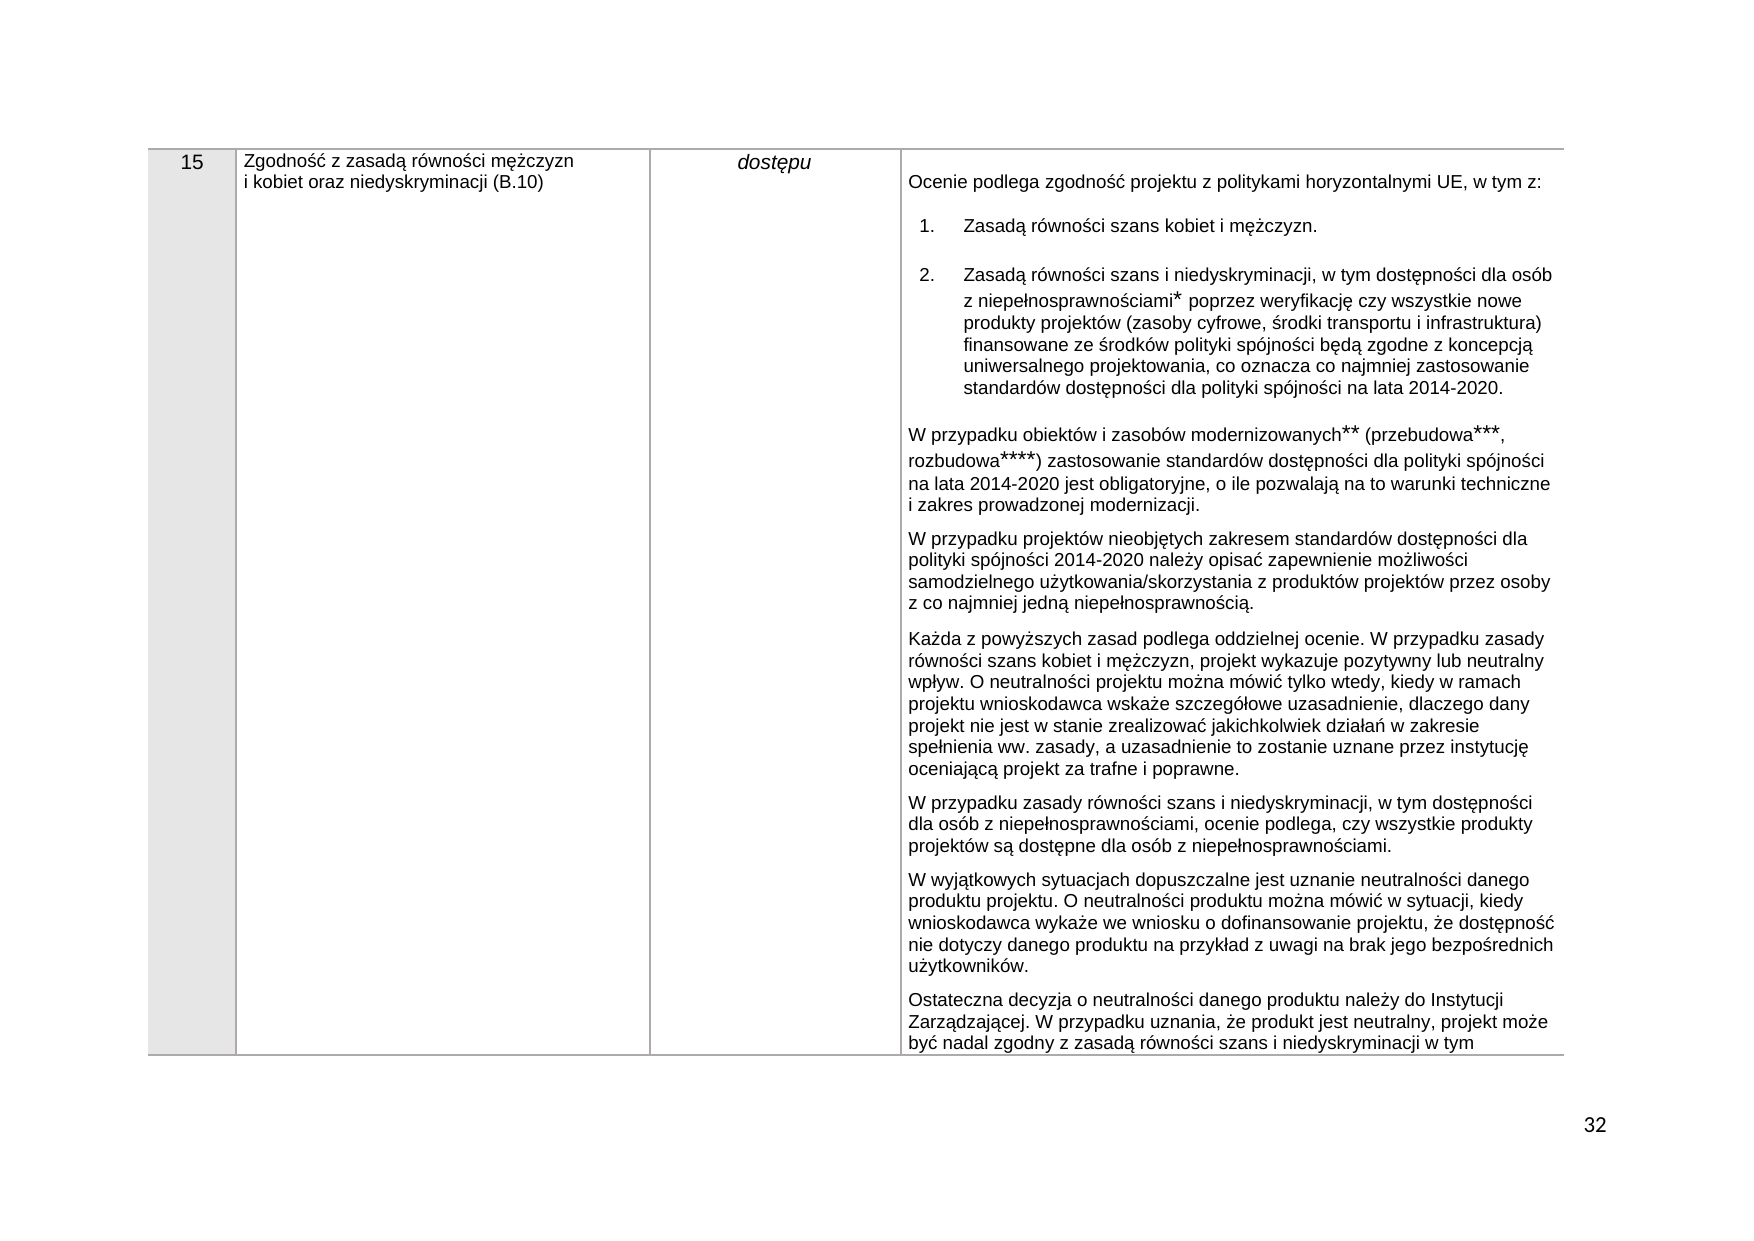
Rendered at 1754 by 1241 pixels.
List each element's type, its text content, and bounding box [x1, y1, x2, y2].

table_cell dostępu [651, 150, 900, 1054]
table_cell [237, 150, 649, 1054]
table_cell 15 [148, 150, 235, 1054]
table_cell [902, 150, 1564, 1054]
